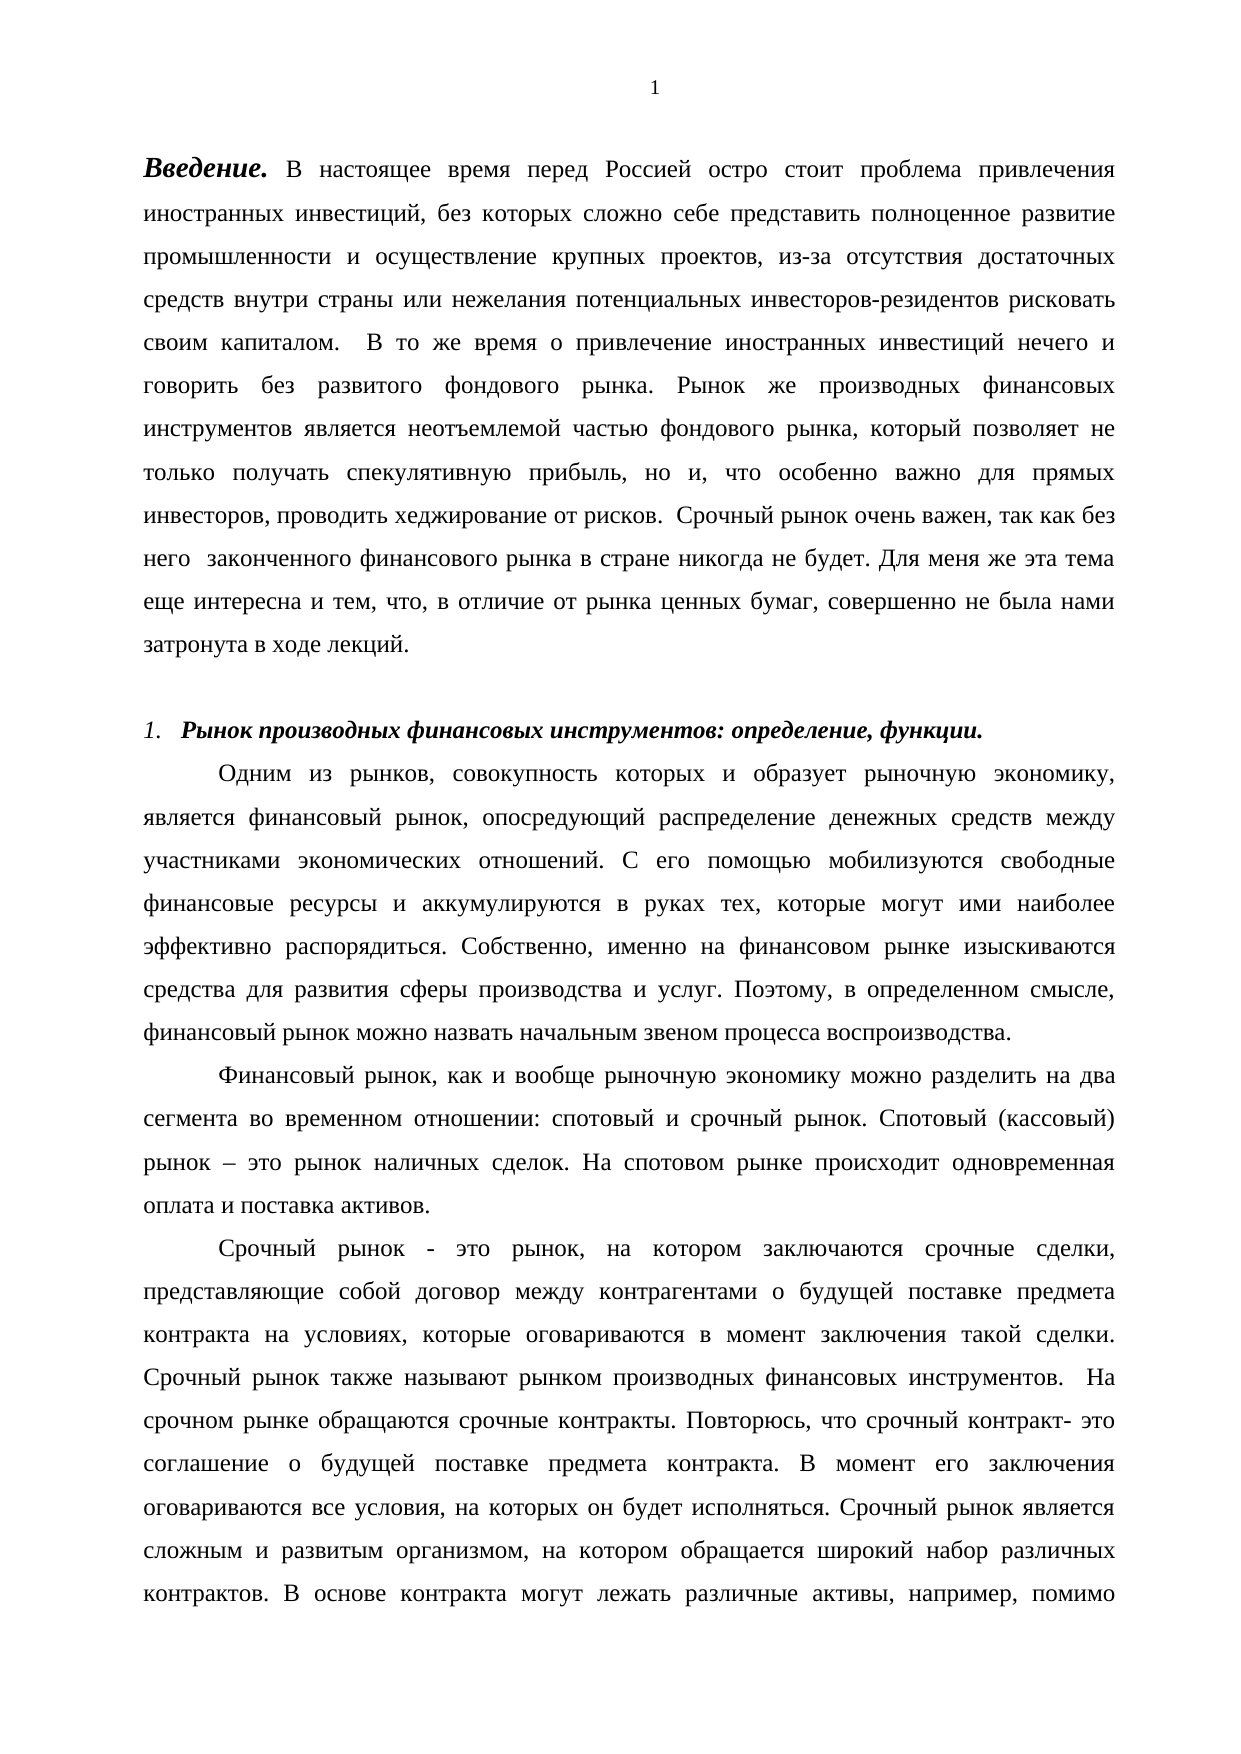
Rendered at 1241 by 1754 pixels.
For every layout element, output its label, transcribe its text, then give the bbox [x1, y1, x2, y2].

text Введение. В настоящее время перед Россией остро стоит проблема привлечения иностранных инвестиций, без которых сложно себе представить полноценное развитие промышленности и осуществление крупных проектов, из-за отсутствия достаточных средств внутри страны или нежелания потенциальных инвесторов-резидентов рисковать своим капиталом. В то же время о привлечение иностранных инвестиций нечего и говорить без развитого фондового рынка. Рынок же производных финансовых инструментов является неотъемлемой частью фондового рынка, который позволяет не только получать спекулятивную прибыль, но и, что особенно важно для прямых инвесторов, проводить хеджирование от рисков. Срочный рынок очень важен, так как без него законченного финансового рынка в стране никогда не будет. Для меня же эта тема еще интересна и тем, что, в отличие от рынка ценных бумаг, совершенно не была нами затронута в ходе лекций. [143, 150, 1116, 658]
list Рынок производных финансовых инструментов: определение, функции. [143, 715, 1116, 744]
text Одним из рынков, совокупность которых и образует рыночную экономику, является финансовый рынок, опосредующий распределение денежных средств между участниками экономических отношений. С его помощью мобилизуются свободные финансовые ресурсы и аккумулируются в руках тех, которые могут ими наиболее эффективно распорядиться. Собственно, именно на финансовом рынке изыскиваются средства для развития сферы производства и услуг. Поэтому, в определенном смысле, финансовый рынок можно назвать начальным звеном процесса воспроизводства. [143, 758, 1116, 1046]
text Финансовый рынок, как и вообще рыночную экономику можно разделить на два сегмента во временном отношении: спотовый и срочный рынок. Спотовый (кассовый) рынок – это рынок наличных сделок. На спотовом рынке происходит одновременная оплата и поставка активов. [143, 1060, 1116, 1218]
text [143, 1233, 1116, 1607]
